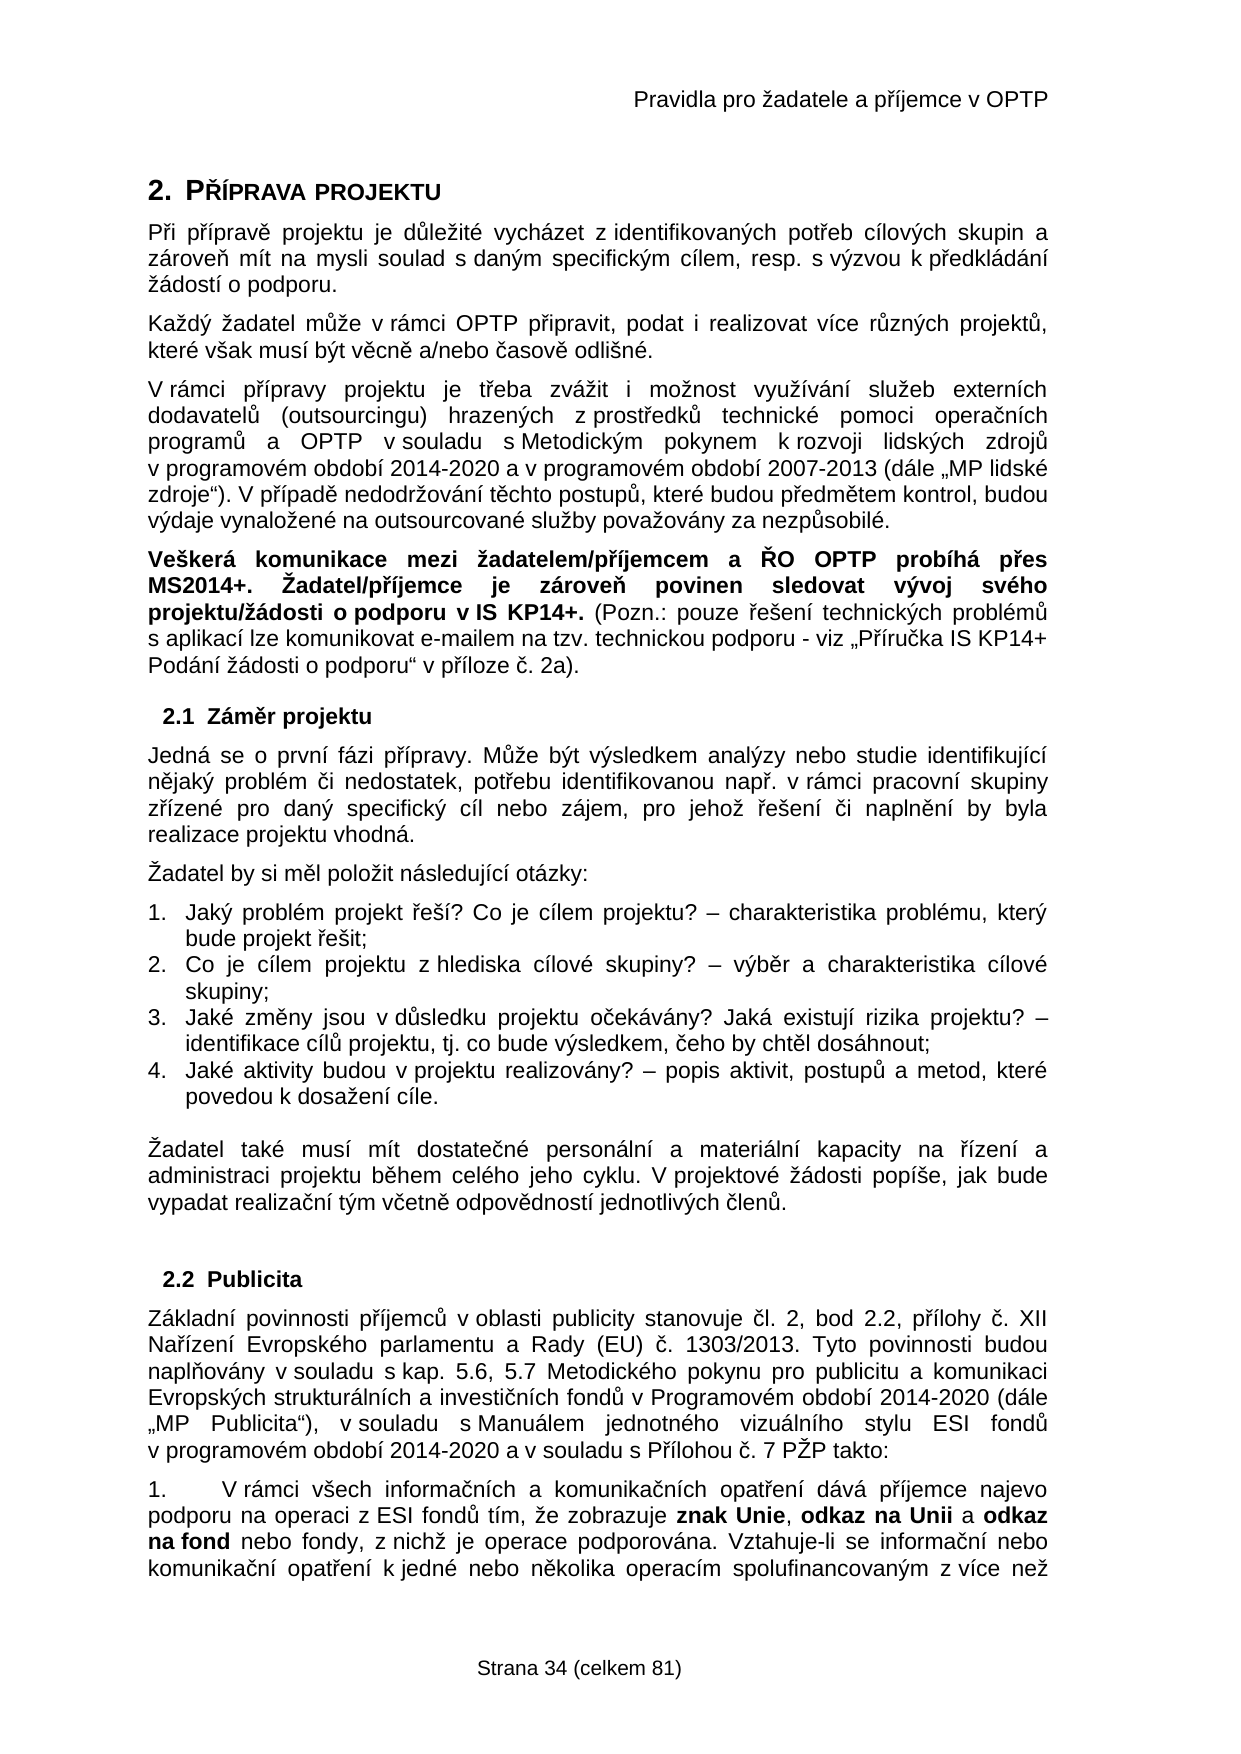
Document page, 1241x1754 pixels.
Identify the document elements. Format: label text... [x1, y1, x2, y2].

list Jaký problém projekt řeší? Co je cílem projektu? – charakteristika problému, který bude projekt řešit; [148, 898, 1048, 951]
text Základní povinnosti příjemců v oblasti publicity stanovuje čl. 2, bod 2.2, přílohy č. XII Nařízení Evropského parlamentu a Rady (EU) č. 1303/2013. Tyto povinnosti budou naplňovány v souladu s kap. 5.6, 5.7 Metodického pokynu pro publicitu a komunikaci Evropských strukturálních a investičních fondů v Programovém období 2014-2020 (dále „MP Publicita“), v souladu s Manuálem jednotného vizuálního stylu ESI fondů v programovém období 2014-2020 a v souladu s Přílohou č. 7 PŽP takto: [148, 1305, 1048, 1463]
list Při přípravě projektu je důležité vycházet z identifikovaných potřeb cílových skupin a zároveň mít na mysli soulad s daným specifickým cílem, resp. s výzvou k předkládání žádostí o podporu. [148, 219, 1048, 298]
list Žadatel také musí mít dostatečné personální a materiální kapacity na řízení a administraci projektu během celého jeho cyklu. V projektové žádosti popíše, jak bude vypadat realizační tým včetně odpovědností jednotlivých členů. [148, 1136, 1048, 1215]
list V rámci přípravy projektu je třeba zvážit i možnost využívání služeb externích dodavatelů (outsourcingu) hrazených z prostředků technické pomoci operačních programů a OPTP v souladu s Metodickým pokynem k rozvoji lidských zdrojů v programovém období 2014-2020 a v programovém období 2007-2013 (dále „MP lidské zdroje“). V případě nedodržování těchto postupů, které budou předmětem kontrol, budou výdaje vynaložené na outsourcované služby považovány za nezpůsobilé. [148, 376, 1048, 534]
list Jaké aktivity budou v projektu realizovány? – popis aktivit, postupů a metod, které povedou k dosažení cíle. [148, 1057, 1048, 1109]
text Záměr projektu [162, 703, 1048, 729]
list Žadatel by si měl položit následující otázky: [148, 860, 1048, 886]
list Co je cílem projektu z hlediska cílové skupiny? – výběr a charakteristika cílové skupiny; [148, 951, 1048, 1004]
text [148, 1476, 1048, 1581]
subtitle Příprava projektu [148, 173, 1048, 206]
list Jaké změny jsou v důsledku projektu očekávány? Jaká existují rizika projektu? – identifikace cílů projektu, tj. co bude výsledkem, čeho by chtěl dosáhnout; [148, 1004, 1048, 1057]
list Veškerá komunikace mezi žadatelem/příjemcem a ŘO OPTP probíhá přes MS2014+. Žadatel/příjemce je zároveň povinen sledovat vývoj svého projektu/žádosti o podporu v IS KP14+. (Pozn.: pouze řešení technických problémů s aplikací lze komunikovat e-mailem na tzv. technickou podporu - viz „Příručka IS KP14+ Podání žádosti o podporu“ v příloze č. 2a). [148, 546, 1048, 678]
list Každý žadatel může v rámci OPTP připravit, podat i realizovat více různých projektů, které však musí být věcně a/nebo časově odlišné. [148, 310, 1048, 363]
list Jedná se o první fázi přípravy. Může být výsledkem analýzy nebo studie identifikující nějaký problém či nedostatek, potřebu identifikovanou např. v rámci pracovní skupiny zřízené pro daný specifický cíl nebo zájem, pro jehož řešení či naplnění by byla realizace projektu vhodná. [148, 742, 1048, 847]
text Publicita [162, 1266, 1048, 1292]
